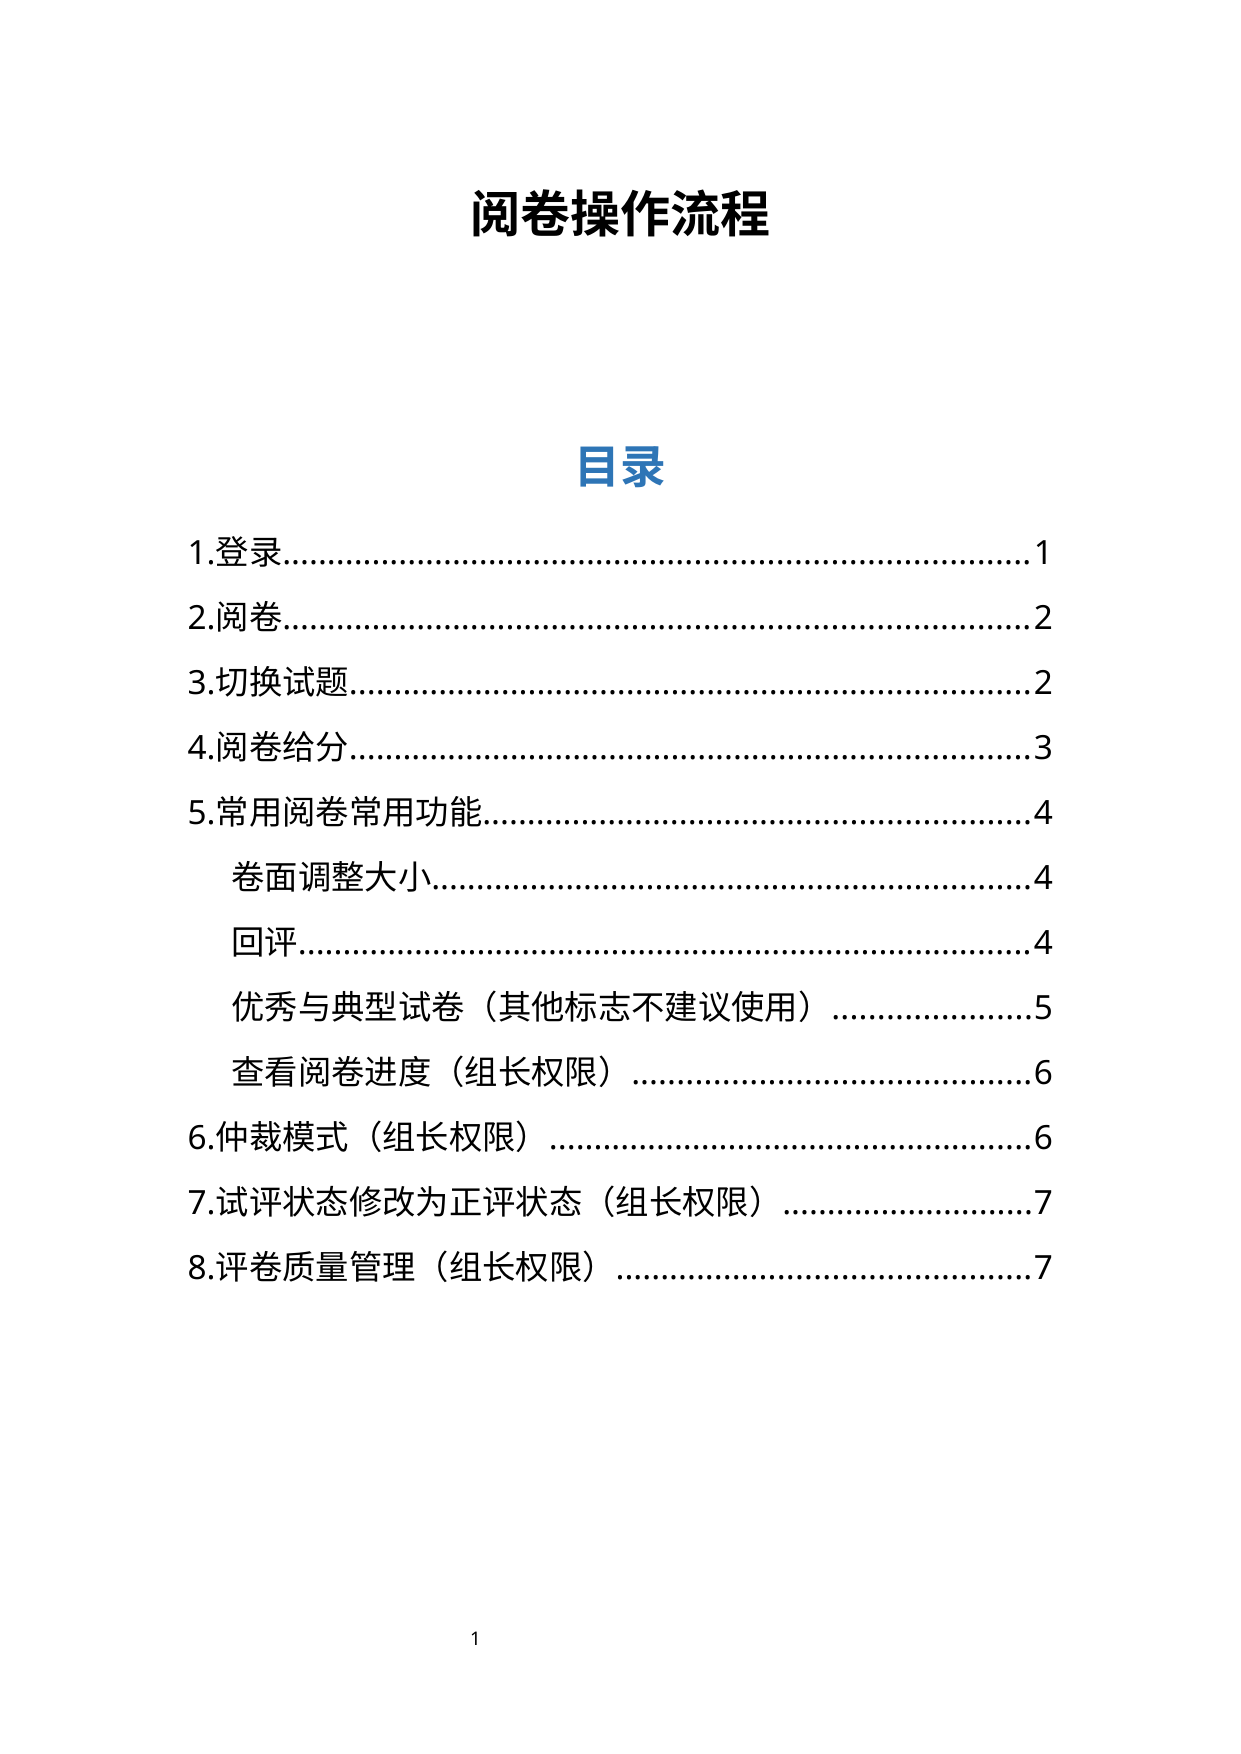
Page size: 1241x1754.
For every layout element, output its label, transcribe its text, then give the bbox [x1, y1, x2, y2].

text 阅卷操作流程 [187, 162, 1053, 259]
